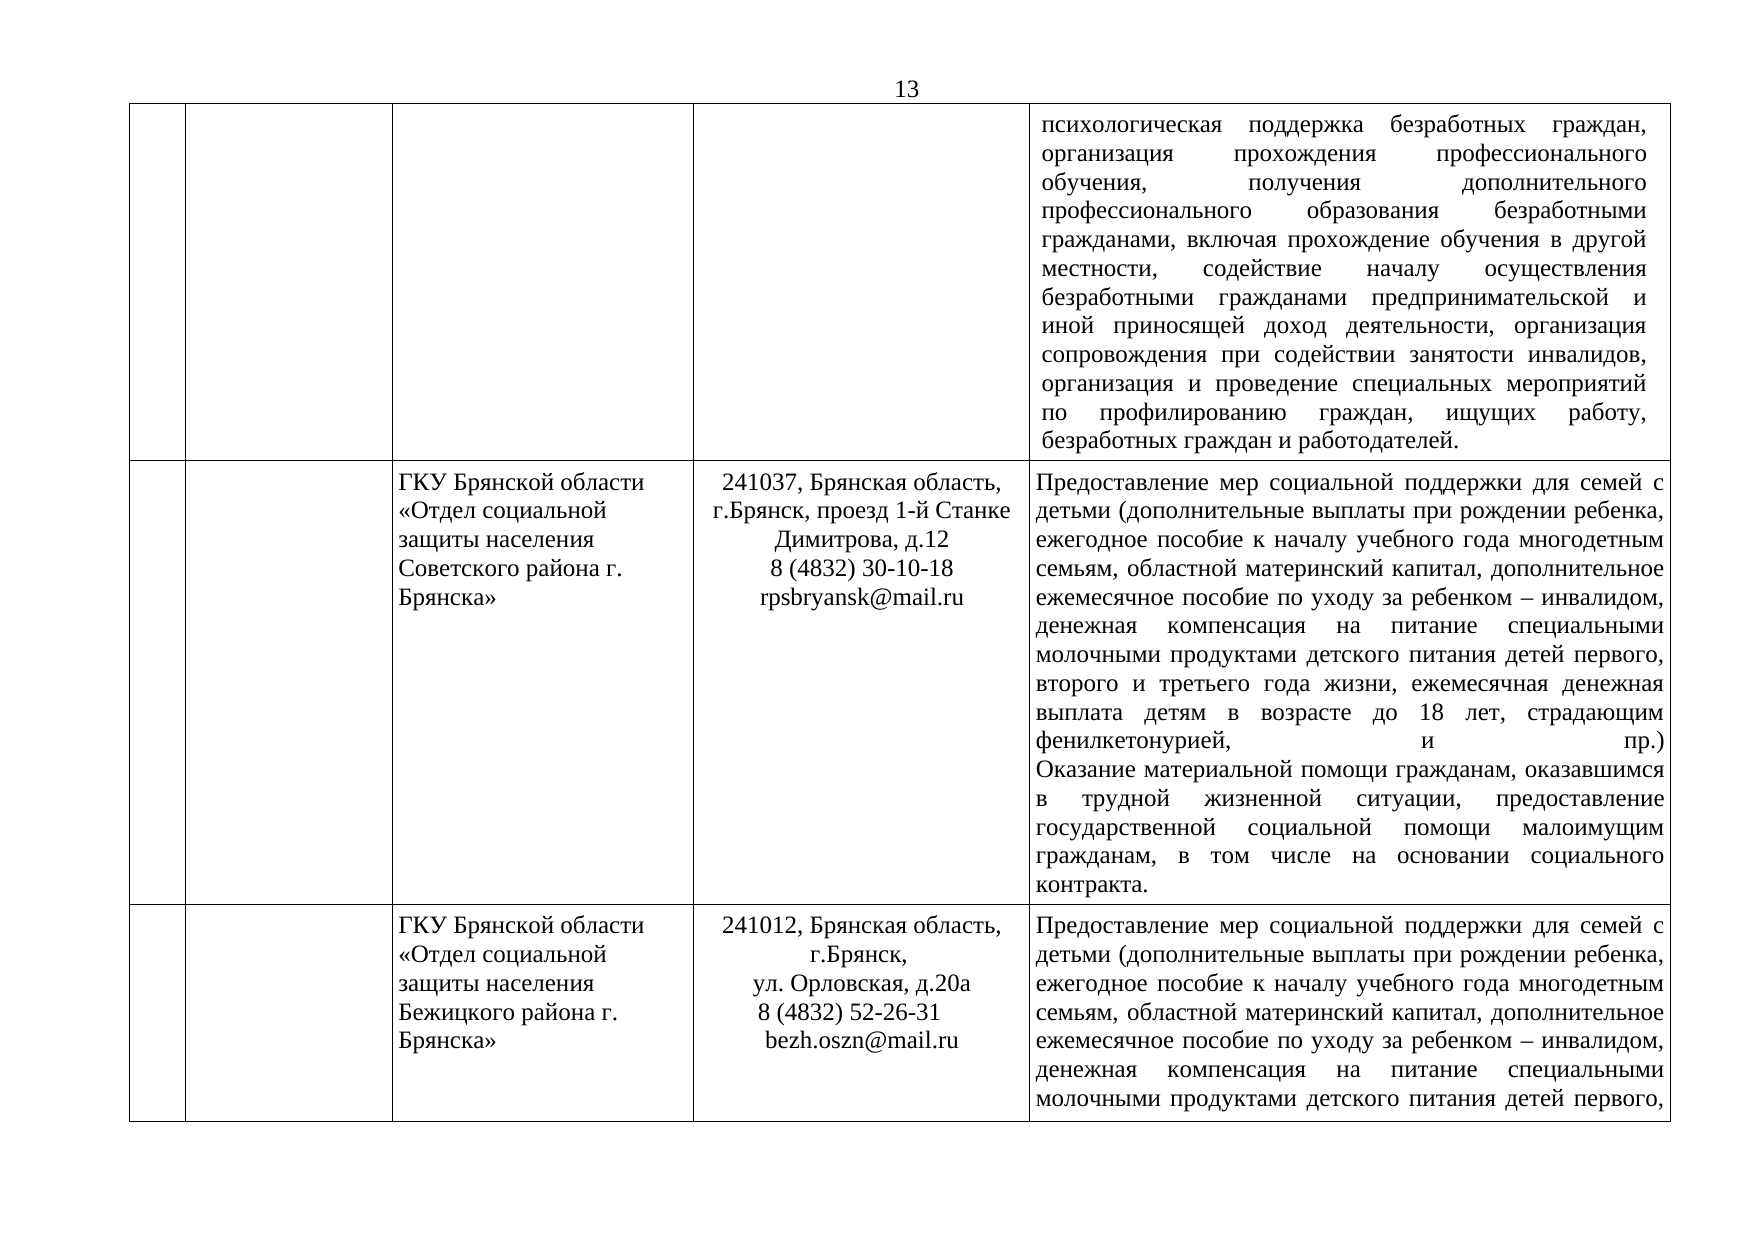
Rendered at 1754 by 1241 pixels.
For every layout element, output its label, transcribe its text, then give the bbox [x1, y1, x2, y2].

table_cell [1030, 905, 1670, 1121]
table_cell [1030, 104, 1670, 460]
table_cell 1. [130, 104, 185, 460]
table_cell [393, 104, 693, 460]
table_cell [694, 104, 1029, 460]
table_cell ГКУ Брянской области «Отдел социальной защиты населения Советского района г. Брянска» [393, 461, 693, 904]
table_cell [130, 461, 185, 904]
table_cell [694, 905, 1029, 1121]
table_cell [393, 905, 693, 1121]
table_cell [186, 461, 392, 904]
table_cell [186, 905, 392, 1121]
table_cell [130, 905, 185, 1121]
table_cell 241037, Брянская область, г.Брянск, проезд 1-й Станке Димитрова, д.12 8 (4832) 30-10-18 rpsbryansk@mail.ru [694, 461, 1029, 904]
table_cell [186, 104, 392, 460]
